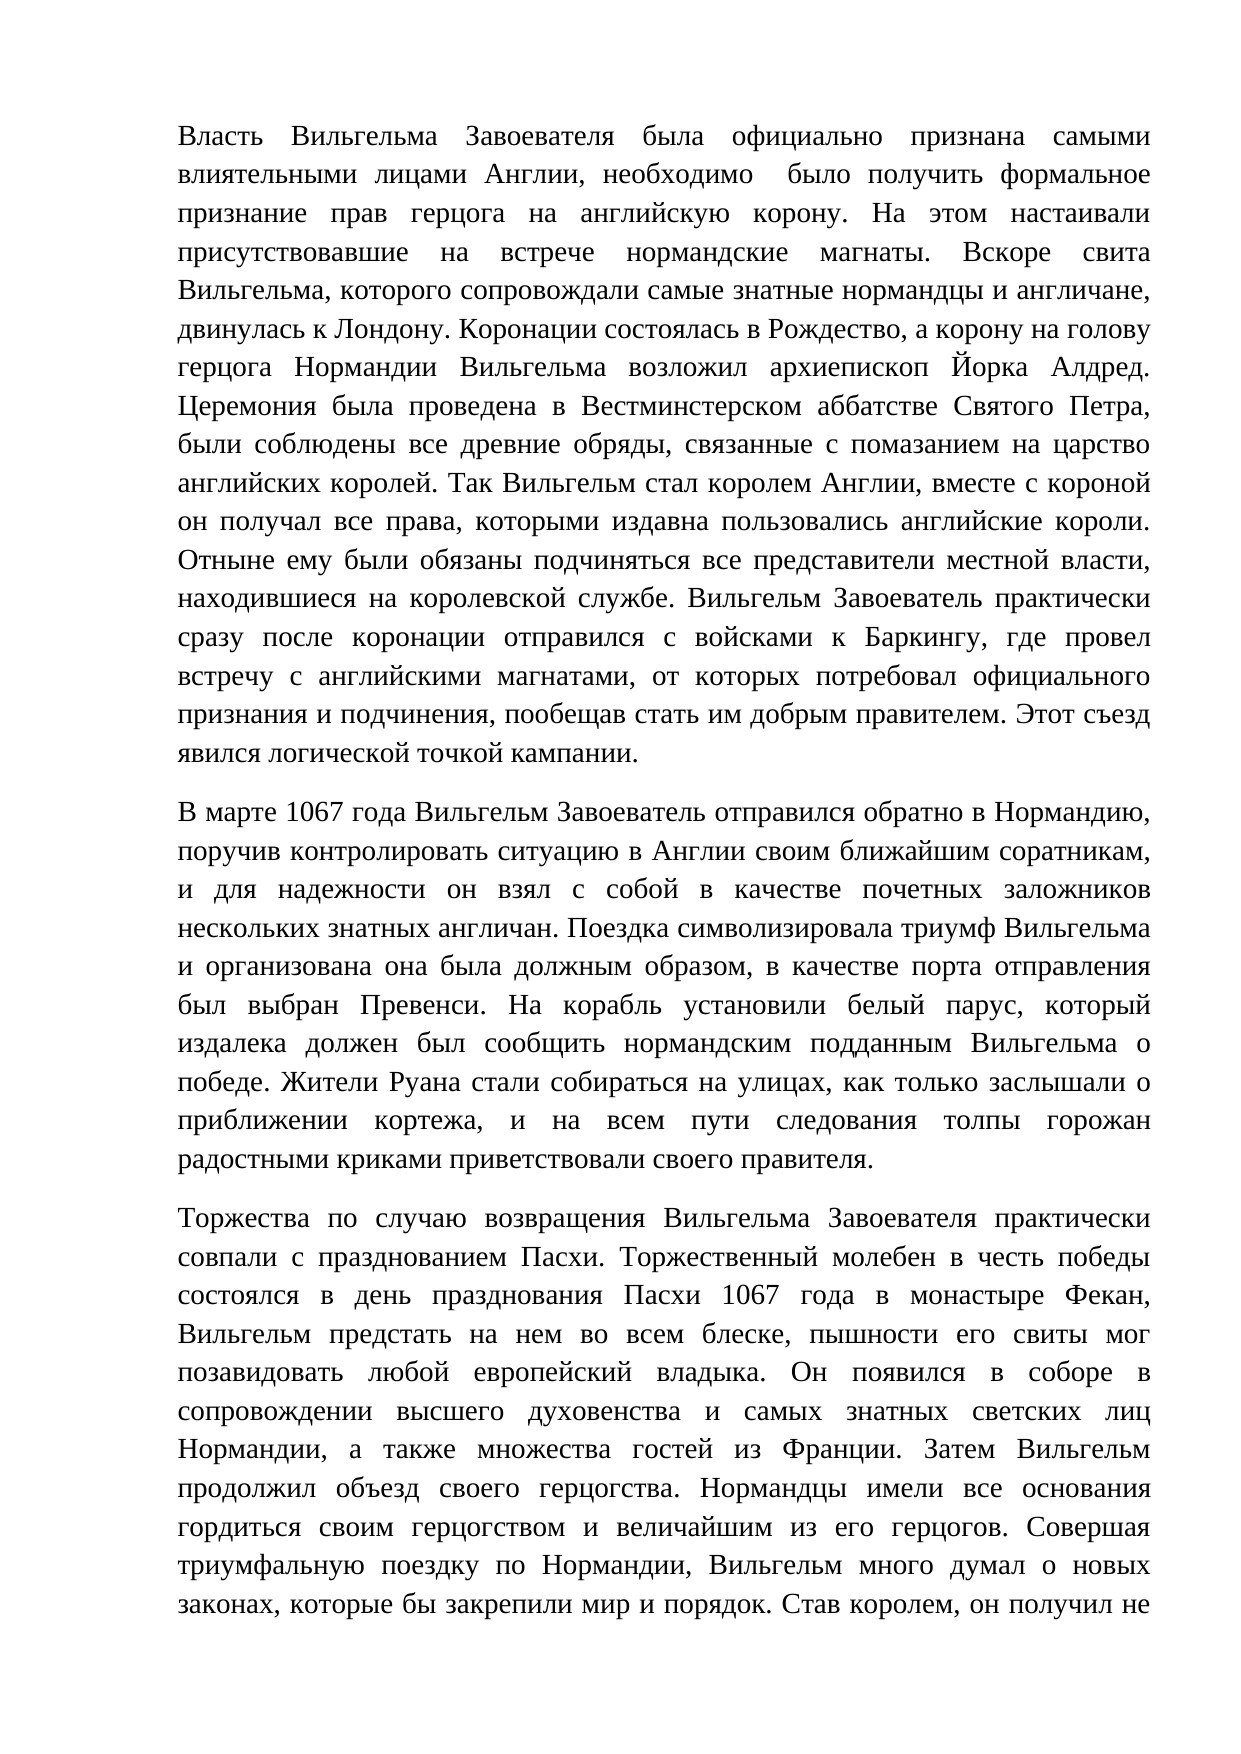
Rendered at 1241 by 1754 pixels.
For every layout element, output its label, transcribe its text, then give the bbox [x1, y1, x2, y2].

text Власть Вильгельма Завоевателя была официально признана самыми влиятельными лицами Англии, необходимо было получить формальное признание прав герцога на английскую корону. На этом настаивали присутствовавшие на встрече нормандские магнаты. Вскоре свита Вильгельма, которого сопровождали самые знатные нормандцы и англичане, двинулась к Лондону. Коронации состоялась в Рождество, а корону на голову герцога Нормандии Вильгельма возложил архиепископ Йорка Алдред. Церемония была проведена в Вестминстерском аббатстве Святого Петра, были соблюдены все древние обряды, связанные с помазанием на царство английских королей. Так Вильгельм стал королем Англии, вместе с короной он получал все права, которыми издавна пользовались английские короли. Отныне ему были обязаны подчиняться все представители местной власти, находившиеся на королевской службе. Вильгельм Завоеватель практически сразу после коронации отправился с войсками к Баркингу, где провел встречу с английскими магнатами, от которых потребовал официального признания и подчинения, пообещав стать им добрым правителем. Этот съезд явился логической точкой кампании. [177, 118, 1152, 768]
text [177, 1200, 1152, 1619]
text В марте 1067 года Вильгельм Завоеватель отправился обратно в Нормандию, поручив контролировать ситуацию в Англии своим ближайшим соратникам, и для надежности он взял с собой в качестве почетных заложников нескольких знатных англичан. Поездка символизировала триумф Вильгельма и организована она была должным образом, в качестве порта отправления был выбран Превенси. На корабль установили белый парус, который издалека должен был сообщить нормандским подданным Вильгельма о победе. Жители Руана стали собираться на улицах, как только заслышали о приближении кортежа, и на всем пути следования толпы горожан радостными криками приветствовали своего правителя. [177, 794, 1152, 1174]
